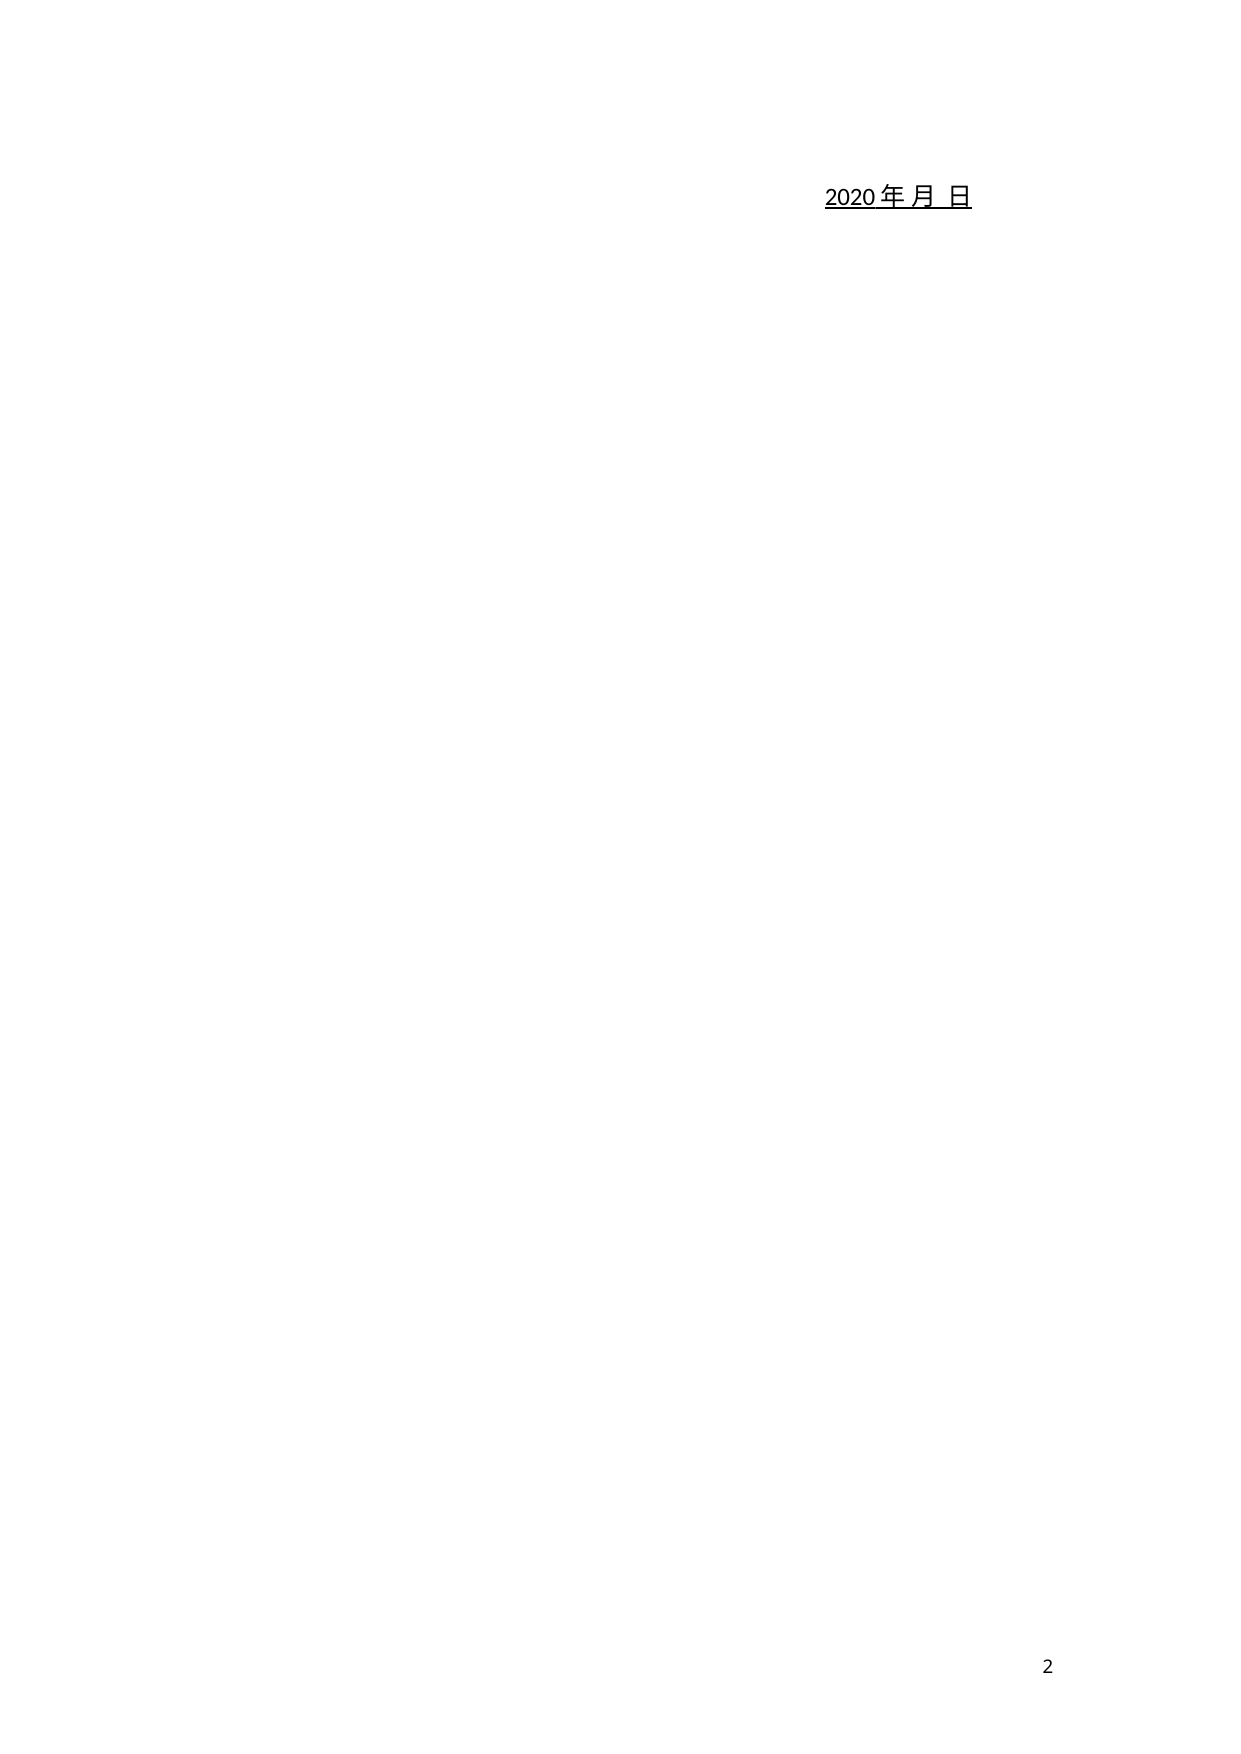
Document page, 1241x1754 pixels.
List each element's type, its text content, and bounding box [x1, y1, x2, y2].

text 2020年 月 日 [237, 162, 1003, 227]
